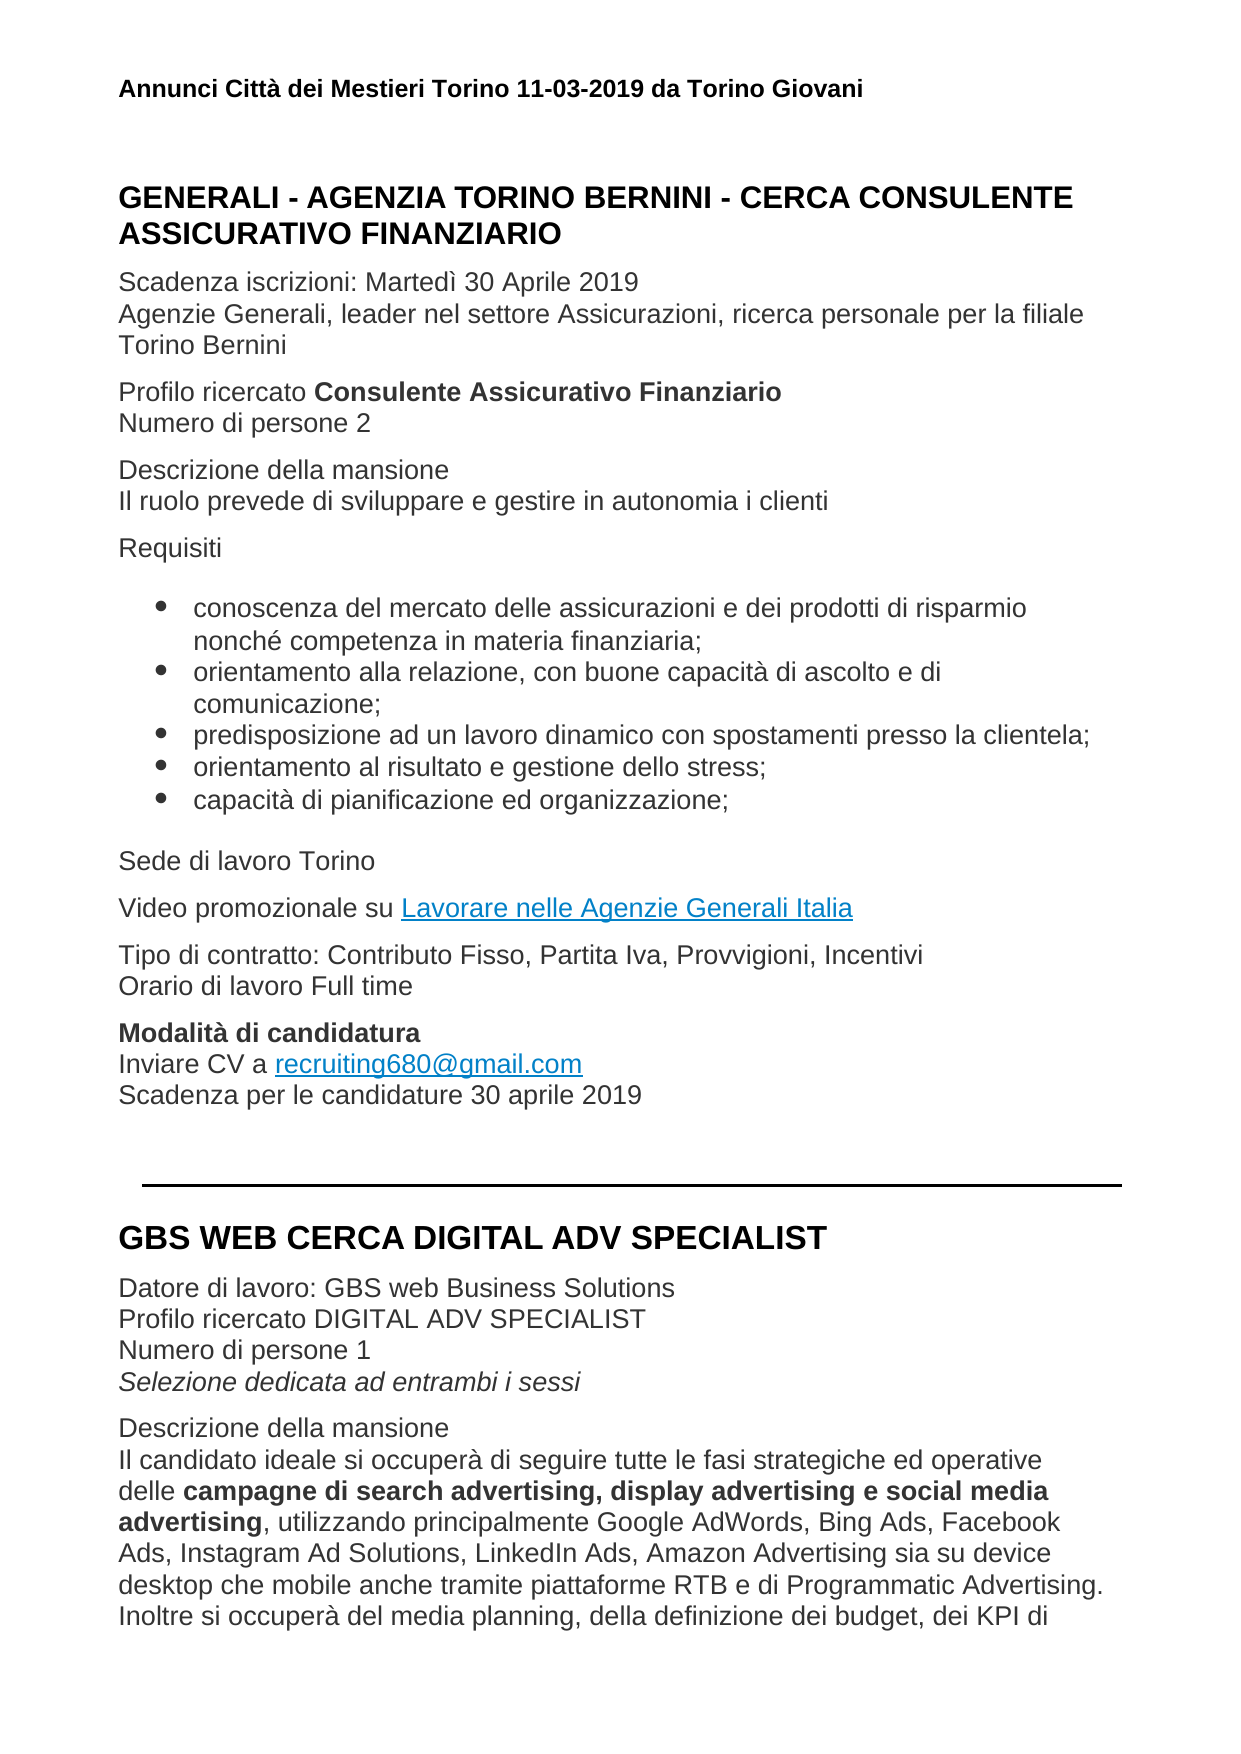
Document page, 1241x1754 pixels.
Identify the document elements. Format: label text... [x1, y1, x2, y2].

list predisposizione ad un lavoro dinamico con spostamenti presso la clientela; [156, 719, 1122, 751]
list orientamento alla relazione, con buone capacità di ascolto e di comunicazione; [156, 656, 1122, 719]
text Datore di lavoro: GBS web Business Solutions Profilo ricercato DIGITAL ADV SPECIALIST Numero di persone 1 Selezione dedicata ad entrambi i sessi [118, 1272, 1122, 1397]
text Video promozionale su Lavorare nelle Agenzie Generali Italia [118, 892, 1122, 923]
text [118, 1412, 1122, 1631]
text Profilo ricercato Consulente Assicurativo Finanziario Numero di persone 2 [118, 376, 1122, 438]
text Modalità di candidatura Inviare CV a recruiting680@gmail.com Scadenza per le candidature 30 aprile 2019 [118, 1017, 1122, 1111]
text Sede di lavoro Torino [118, 845, 1122, 876]
list capacità di pianificazione ed organizzazione; [156, 784, 1122, 816]
text Tipo di contratto: Contributo Fisso, Partita Iva, Provvigioni, Incentivi Orario di lavoro Full time [118, 939, 1122, 1001]
text Descrizione della mansione Il ruolo prevede di sviluppare e gestire in autonomia i clienti [118, 454, 1122, 516]
list Generali - Agenzia Torino Bernini - cerca Consulente Assicurativo Finanziario [118, 179, 1122, 251]
text Requisiti [118, 532, 1122, 563]
subtitle GBS web cerca Digital ADV Specialist [118, 1218, 1122, 1256]
list conoscenza del mercato delle assicurazioni e dei prodotti di risparmio nonché competenza in materia finanziaria; [156, 592, 1122, 656]
list orientamento al risultato e gestione dello stress; [156, 751, 1122, 784]
text Scadenza iscrizioni: Martedì 30 Aprile 2019 [118, 266, 1122, 298]
text Agenzie Generali, leader nel settore Assicurazioni, ricerca personale per la filiale Torino Bernini [118, 298, 1122, 360]
